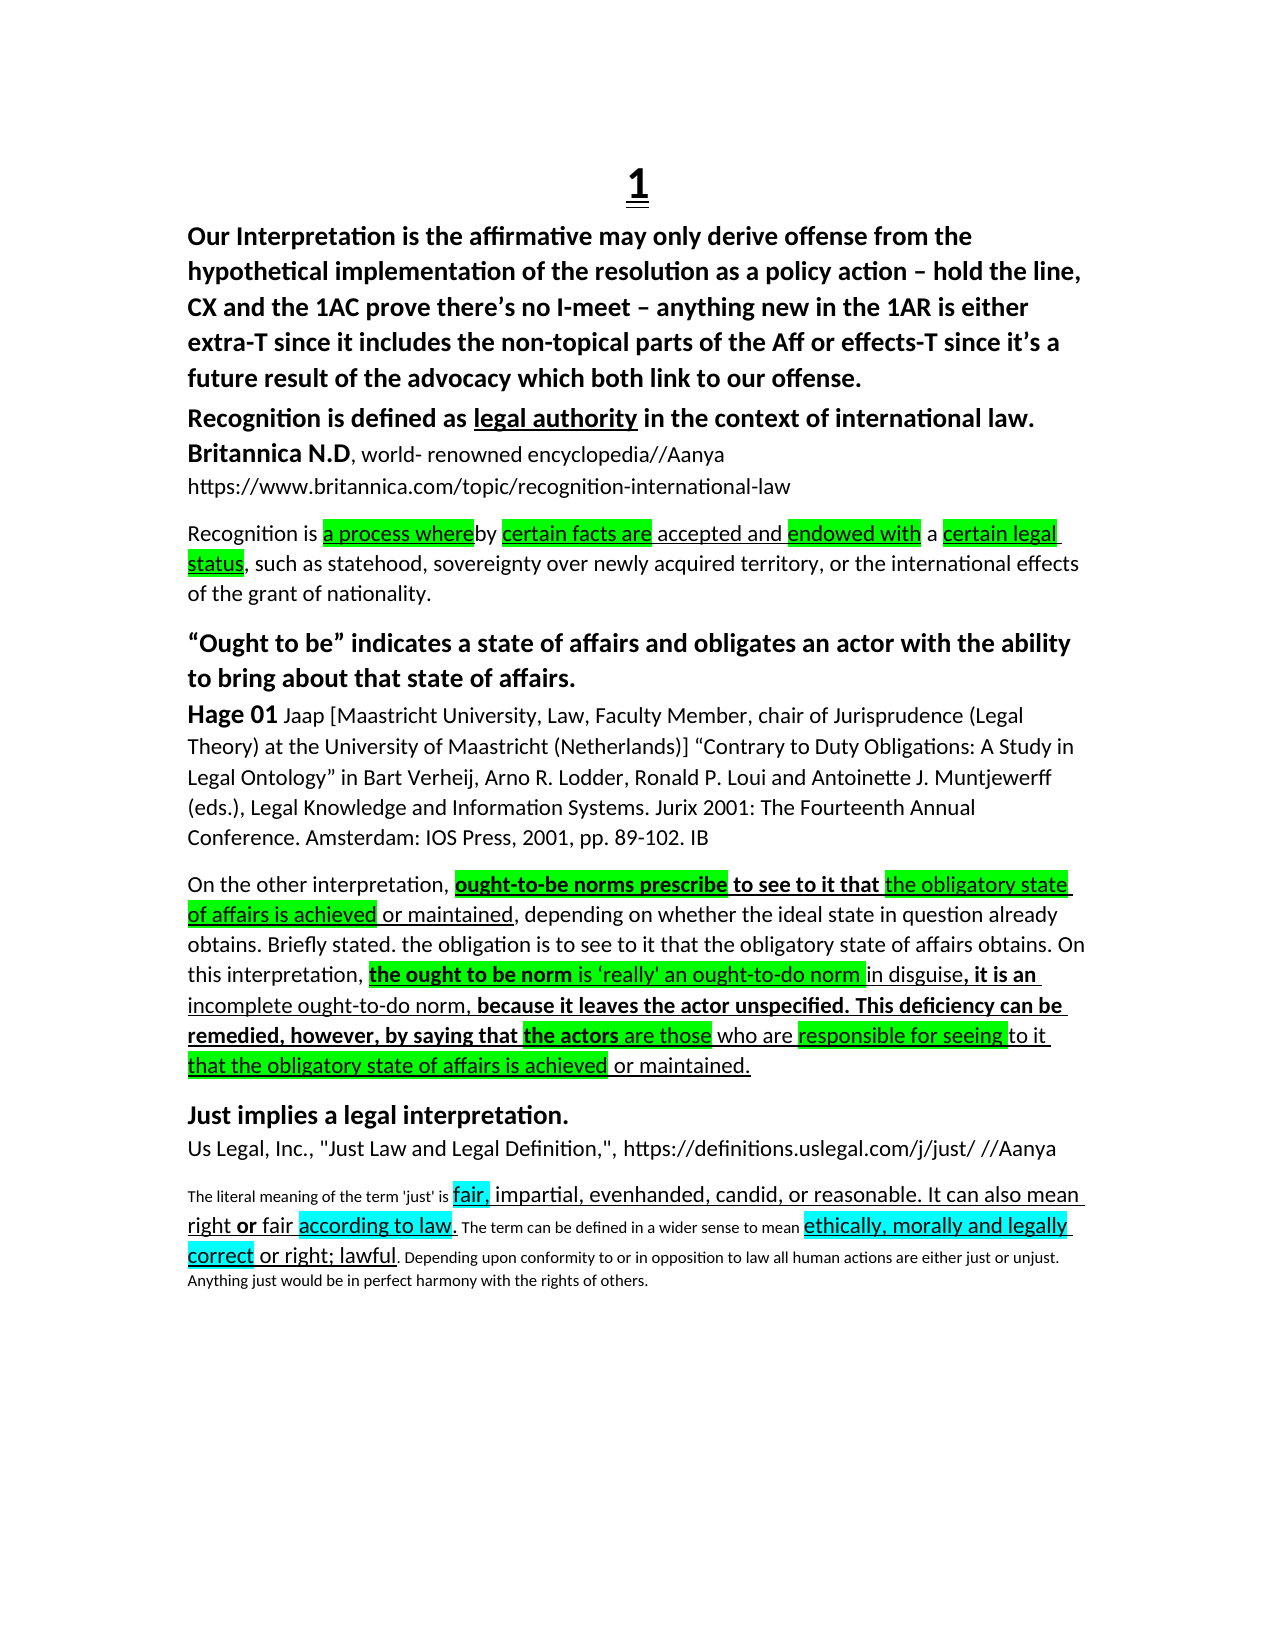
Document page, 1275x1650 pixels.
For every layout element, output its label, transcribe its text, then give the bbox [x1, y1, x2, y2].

text On the other interpretation, ought-to-be norms prescribe to see to it that the obligatory state of affairs is achieved or maintained, depending on whether the ideal state in question already obtains. Briefly stated. the obligation is to see to it that the obligatory state of affairs obtains. On this interpretation, the ought to be norm is ‘really' an ought-to-do norm in disguise, it is an incomplete ought-to-do norm, because it leaves the actor unspecified. This deficiency can be remedied, however, by saying that the actors are those who are responsible for seeing to it that the obligatory state of affairs is achieved or maintained. [187, 870, 1087, 1079]
text Britannica N.D, world- renowned encyclopedia//Aanya https://www.britannica.com/topic/recognition-international-law [187, 437, 1087, 500]
subtitle “Ought to be” indicates a state of affairs and obligates an actor with the ability to bring about that state of affairs. [187, 626, 1087, 694]
text Hage 01 Jaap [Maastricht University, Law, Faculty Member, chair of Jurisprudence (Legal Theory) at the University of Maastricht (Netherlands)] “Contrary to Duty Obligations: A Study in Legal Ontology” in Bart Verheij, Arno R. Lodder, Ronald P. Loui and Antoinette J. Muntjewerff (eds.), Legal Knowledge and Information Systems. Jurix 2001: The Fourteenth Annual Conference. Amsterdam: IOS Press, 2001, pp. 89-102. IB [187, 697, 1087, 851]
subtitle 1 [187, 154, 1087, 210]
subtitle Recognition is defined as legal authority in the context of international law. [187, 401, 1087, 434]
text Recognition is a process whereby certain facts are accepted and endowed with a certain legal status, such as statehood, sovereignty over newly acquired territory, or the international effects of the grant of nationality. [187, 519, 1087, 607]
subtitle Our Interpretation is the affirmative may only derive offense from the hypothetical implementation of the resolution as a policy action – hold the line, CX and the 1AC prove there’s no I-meet – anything new in the 1AR is either extra-T since it includes the non-topical parts of the Aff or effects-T since it’s a future result of the advocacy which both link to our offense. [187, 219, 1087, 394]
subtitle Just implies a legal interpretation. [187, 1098, 1087, 1131]
text Us Legal, Inc., "Just Law and Legal Definition,", https://definitions.uslegal.com/j/just/ //Aanya [187, 1134, 1087, 1162]
text The literal meaning of the term 'just' is fair, impartial, evenhanded, candid, or reasonable. It can also mean right or fair according to law. The term can be defined in a wider sense to mean ethically, morally and legally correct or right; lawful. Depending upon conformity to or in opposition to law all human actions are either just or unjust. Anything just would be in perfect harmony with the rights of others. [187, 1181, 1087, 1291]
